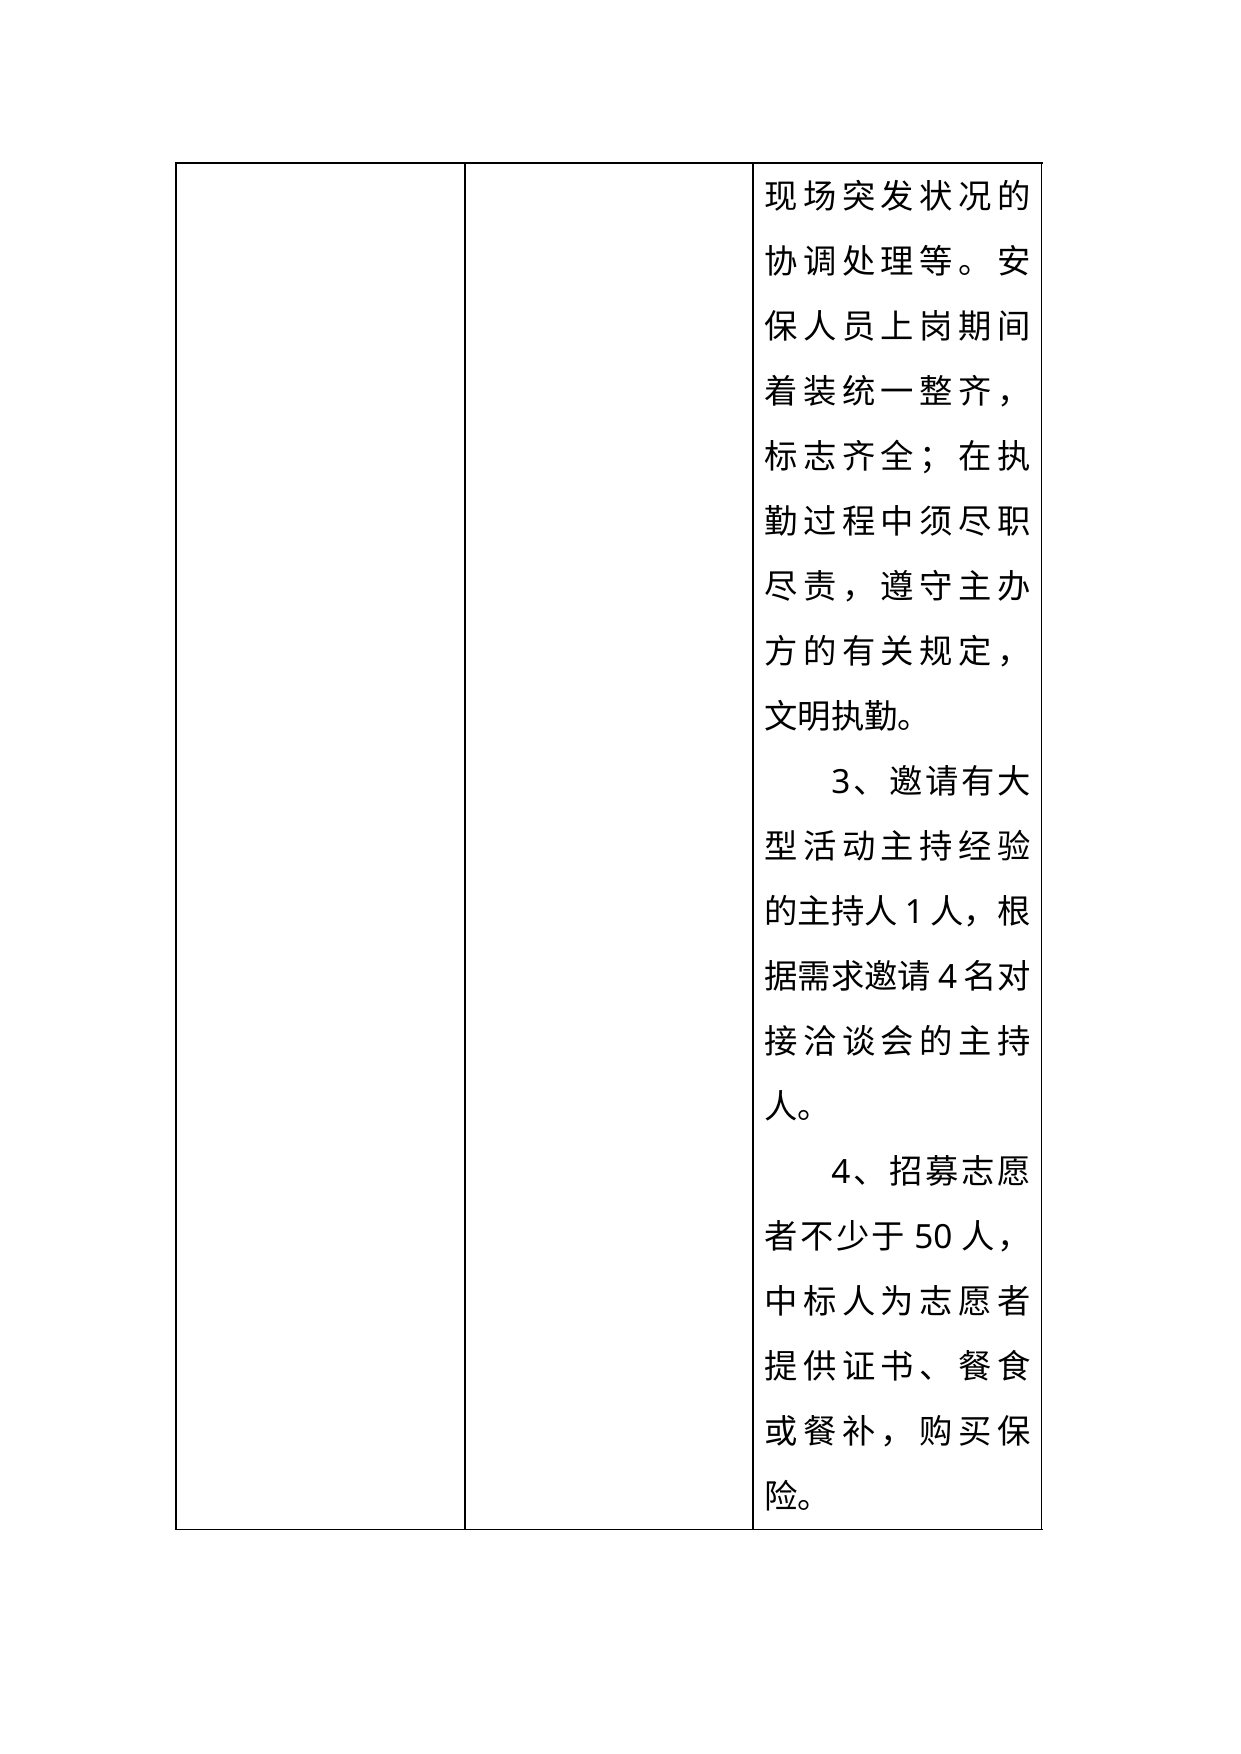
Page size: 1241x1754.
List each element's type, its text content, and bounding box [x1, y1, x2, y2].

table_cell ★ [466, 164, 752, 1528]
table_cell 2 [177, 164, 464, 1528]
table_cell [754, 164, 1041, 1528]
